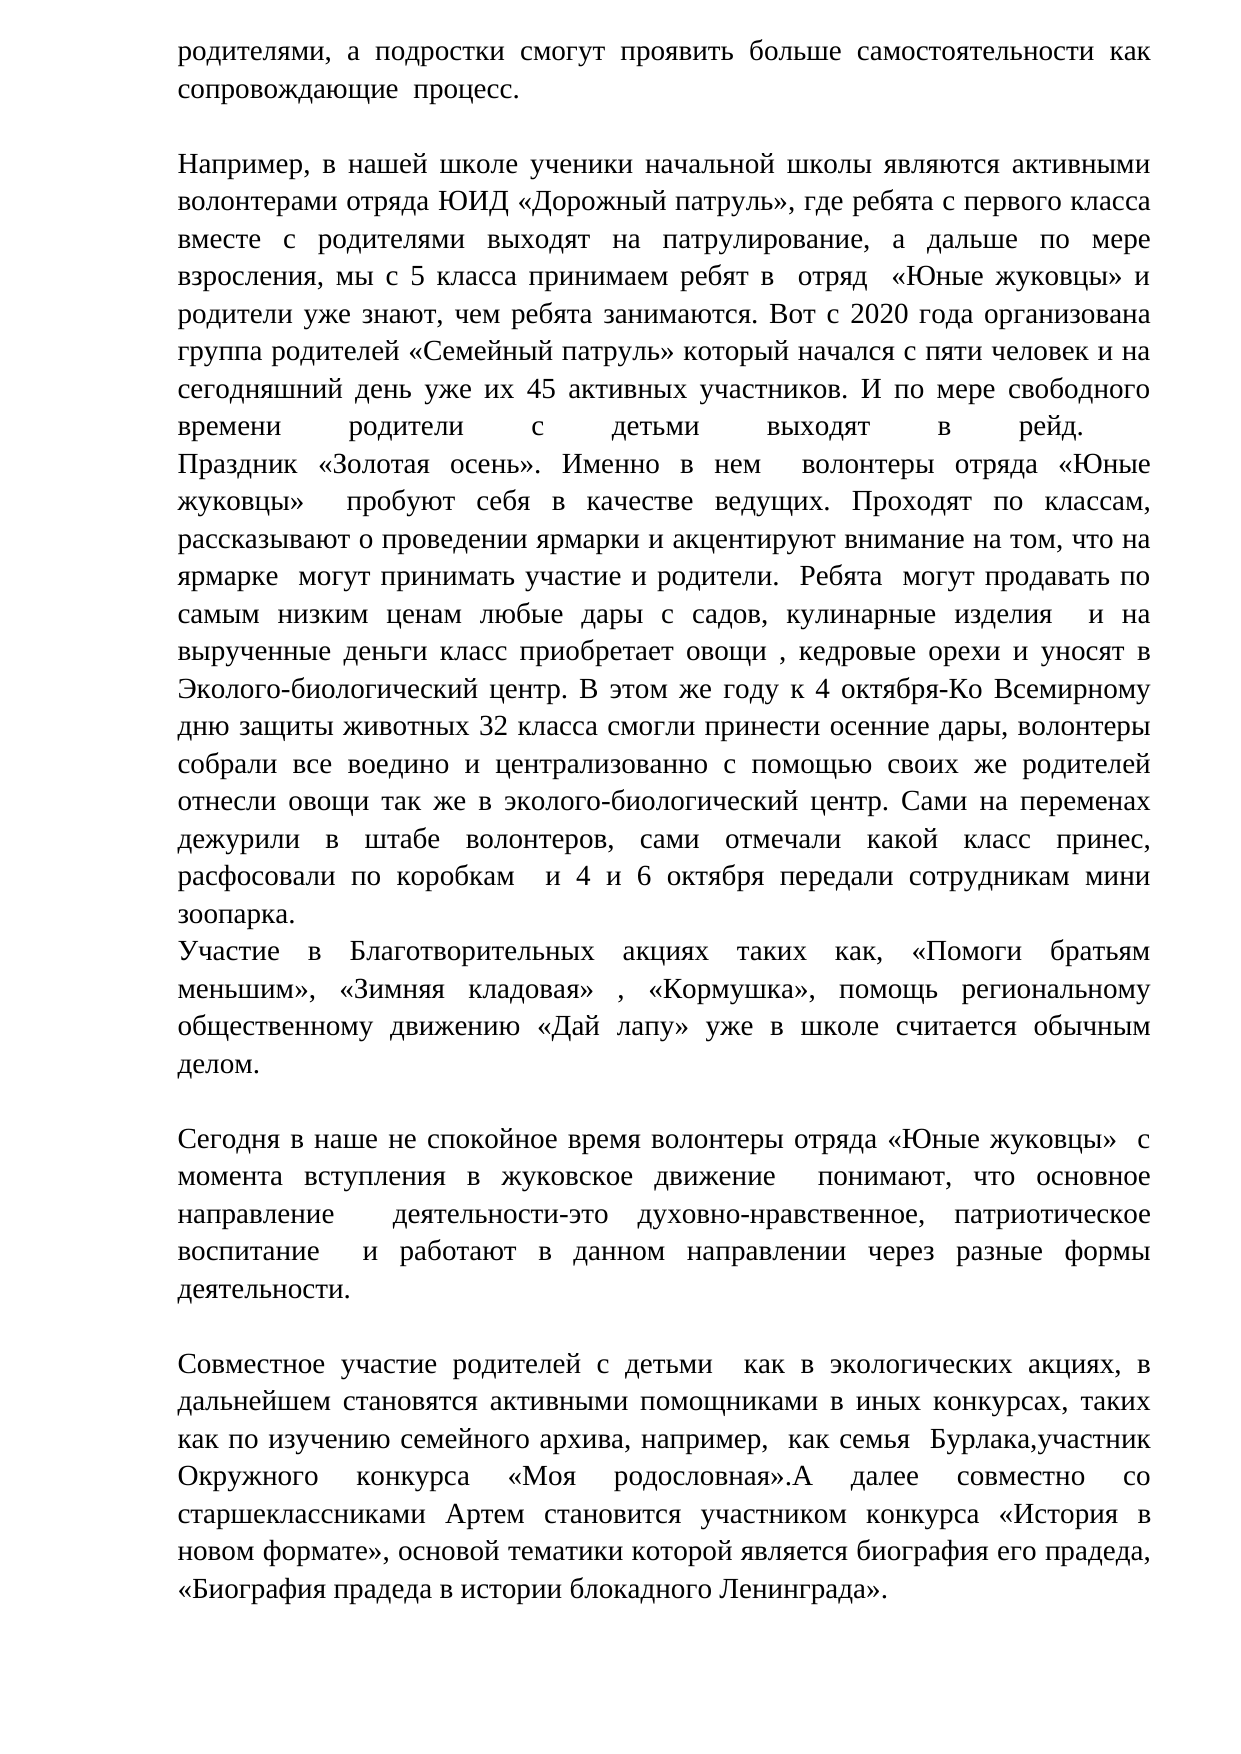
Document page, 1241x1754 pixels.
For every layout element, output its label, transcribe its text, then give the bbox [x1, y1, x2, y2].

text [177, 29, 1152, 104]
text Например, в нашей школе ученики начальной школы являются активными волонтерами отряда ЮИД «Дорожный патруль», где ребята с первого класса вместе с родителями выходят на патрулирование, а дальше по мере взросления, мы с 5 класса принимаем ребят в отряд «Юные жуковцы» и родители уже знают, чем ребята занимаются. Вот с 2020 года организована группа родителей «Семейный патруль» который начался с пяти человек и на сегодняшний день уже их 45 активных участников. И по мере свободного времени родители с детьми выходят в рейд. Праздник «Золотая осень». Именно в нем волонтеры отряда «Юные жуковцы» пробуют себя в качестве ведущих. Проходят по классам, рассказывают о проведении ярмарки и акцентируют внимание на том, что на ярмарке могут принимать участие и родители. Ребята могут продавать по самым низким ценам любые дары с садов, кулинарные изделия и на вырученные деньги класс приобретает овощи , кедровые орехи и уносят в Эколого-биологический центр. В этом же году к 4 октября-Ко Всемирному дню защиты животных 32 класса смогли принести осенние дары, волонтеры собрали все воедино и централизованно с помощью своих же родителей отнесли овощи так же в эколого-биологический центр. Сами на переменах дежурили в штабе волонтеров, сами отмечали какой класс принес, расфосовали по коробкам и 4 и 6 октября передали сотрудникам мини зоопарка. Участие в Благотворительных акциях таких как, «Помоги братьям меньшим», «Зимняя кладовая» , «Кормушка», помощь региональному общественному движению «Дай лапу» уже в школе считается обычным делом. [177, 142, 1152, 1079]
text Сегодня в наше не спокойное время волонтеры отряда «Юные жуковцы» с момента вступления в жуковское движение понимают, что основное направление деятельности-это духовно-нравственное, патриотическое воспитание и работают в данном направлении через разные формы деятельности. [177, 1117, 1152, 1304]
text Совместное участие родителей с детьми как в экологических акциях, в дальнейшем становятся активными помощниками в иных конкурсах, таких как по изучению семейного архива, например, как семья Бурлака,участник Окружного конкурса «Моя родословная».А далее совместно со старшеклассниками Артем становится участником конкурса «История в новом формате», основой тематики которой является биография его прадеда, «Биография прадеда в истории блокадного Ленинграда». [177, 1342, 1152, 1604]
